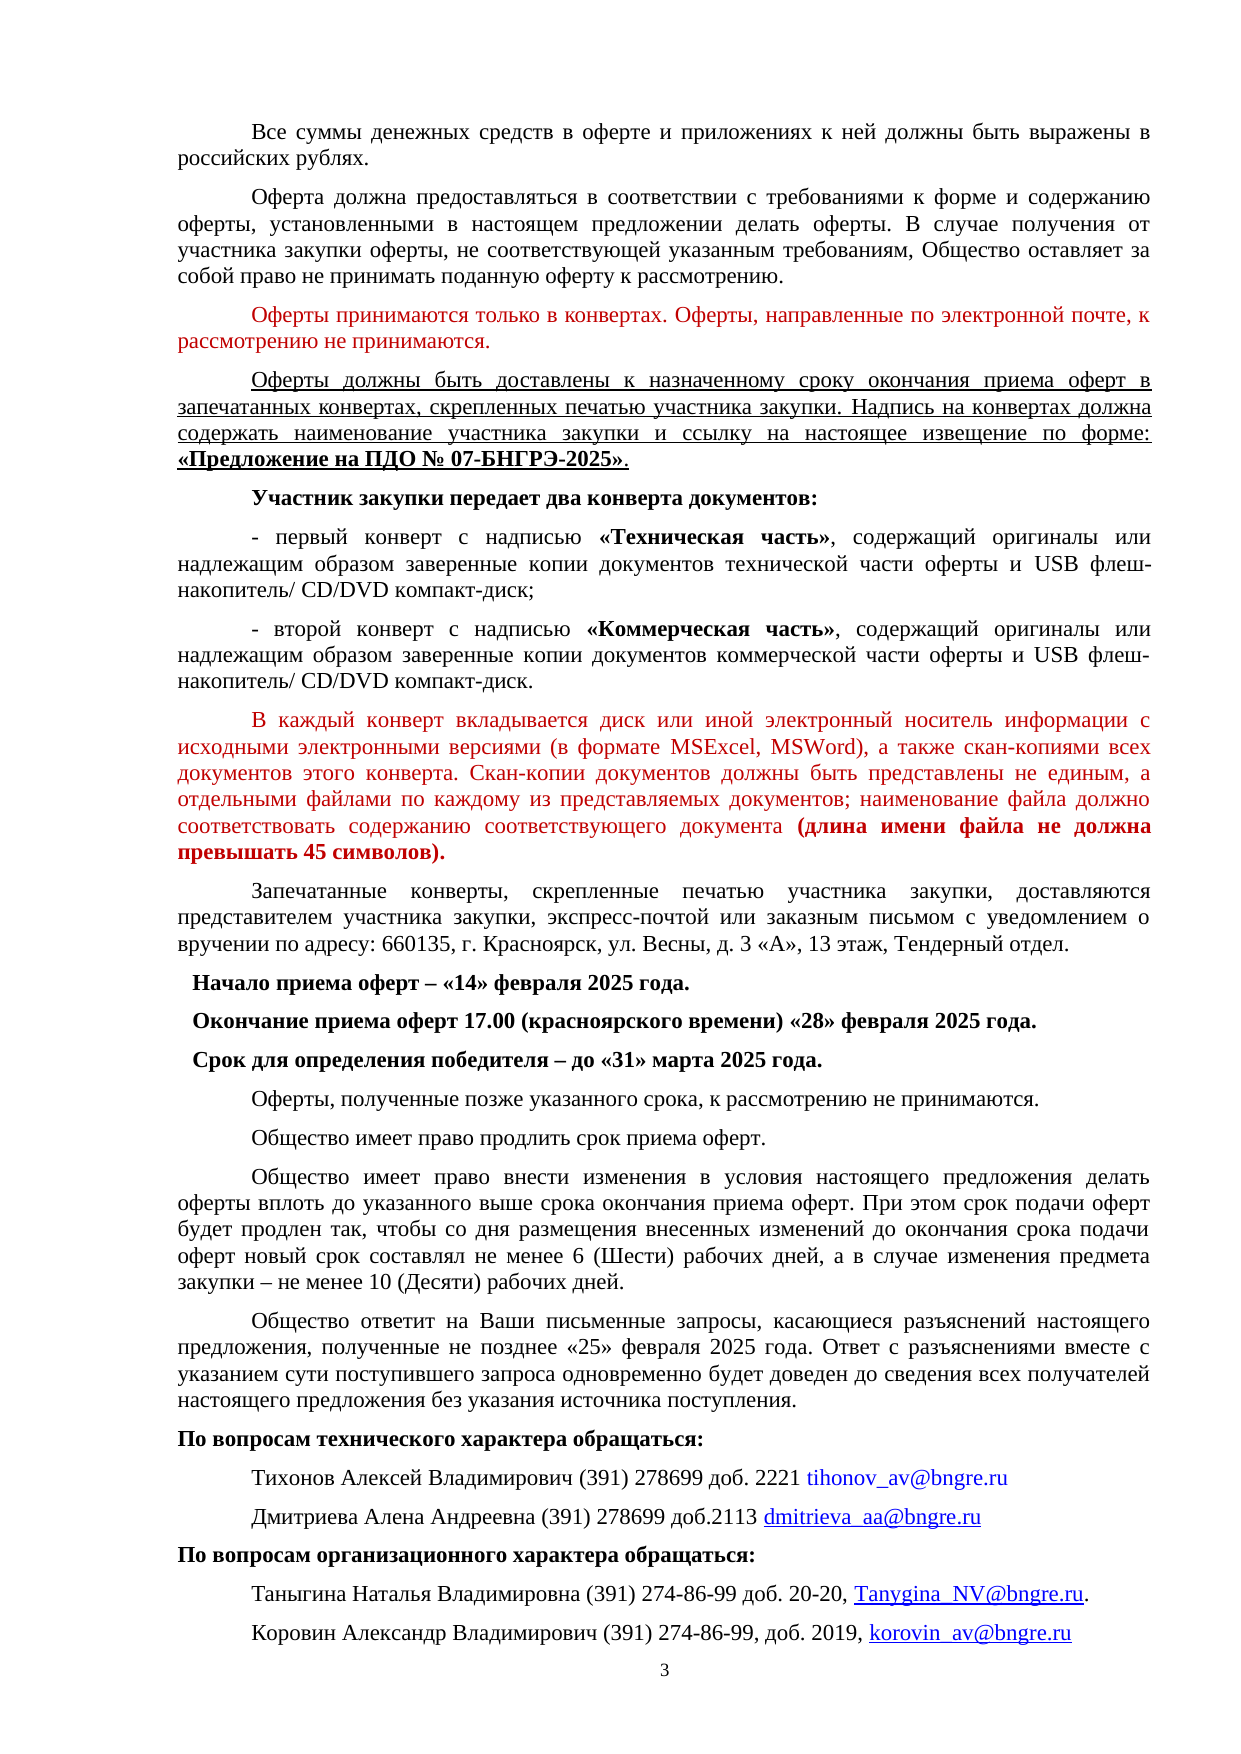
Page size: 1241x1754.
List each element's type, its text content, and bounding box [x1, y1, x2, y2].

text Общество ответит на Ваши письменные запросы, касающиеся разъяснений настоящего предложения, полученные не позднее «25» февраля 2025 года. Ответ с разъяснениями вместе с указанием сути поступившего запроса одновременно будет доведен до сведения всех получателей настоящего предложения без указания источника поступления. [177, 1307, 1152, 1412]
text Срок для определения победителя – до «31» марта 2025 года. [192, 1046, 1152, 1073]
text Окончание приема оферт 17.00 (красноярского времени) «28» февраля 2025 года. [192, 1007, 1152, 1034]
text Коровин Александр Владимирович (391) 274-86-99, доб. 2019, korovin_av@bngre.ru [177, 1619, 1152, 1646]
text Таныгина Наталья Владимировна (391) 274-86-99 доб. 20-20, Tanygina_NV@bngre.ru. [177, 1580, 1152, 1607]
text В каждый конверт вкладывается диск или иной электронный носитель информации с исходными электронными версиями (в формате MSExcel, MSWord), а также скан-копиями всех документов этого конверта. Скан-копии документов должны быть представлены не единым, а отдельными файлами по каждому из представляемых документов; наименование файла должно соответствовать содержанию соответствующего документа (длина имени файла не должна превышать 45 символов). [177, 706, 1152, 864]
text Оферты должны быть доставлены к назначенному сроку окончания приема оферт в запечатанных конвертах, скрепленных печатью участника закупки. Надпись на конвертах должна содержать наименование участника закупки и ссылку на настоящее извещение по форме: «Предложение на ПДО № 07-БНГРЭ-2025». [177, 417, 1152, 442]
text Начало приема оферт – «14» февраля 2025 года. [192, 968, 1152, 995]
text Запечатанные конверты, скрепленные печатью участника закупки, доставляются представителем участника закупки, экспресс-почтой или заказным письмом с уведомлением о вручении по адресу: 660135, г. Красноярск, ул. Весны, д. 3 «А», 13 этаж, Тендерный отдел. [177, 877, 1152, 956]
text Оферта должна предоставляться в соответствии с требованиями к форме и содержанию оферты, установленными в настоящем предложении делать оферты. В случае получения от участника закупки оферты, не соответствующей указанным требованиям, Общество оставляет за собой право не принимать поданную оферту к рассмотрению. [177, 183, 1152, 289]
text Оферты должны быть доставлены к назначенному сроку окончания приема оферт в запечатанных конвертах, скрепленных печатью участника закупки. Надпись на конвертах должна содержать наименование участника закупки и ссылку на настоящее извещение по форме: «Предложение на ПДО № 07-БНГРЭ-2025». [177, 443, 1152, 472]
text Общество имеет право внести изменения в условия настоящего предложения делать оферты вплоть до указанного выше срока окончания приема оферт. При этом срок подачи оферт будет продлен так, чтобы со дня размещения внесенных изменений до окончания срока подачи оферт новый срок составлял не менее 6 (Шести) рабочих дней, а в случае изменения предмета закупки – не менее 10 (Десяти) рабочих дней. [177, 1163, 1152, 1294]
text По вопросам технического характера обращаться: [177, 1425, 1152, 1451]
text Оферты, полученные позже указанного срока, к рассмотрению не принимаются. [177, 1085, 1152, 1111]
text Все суммы денежных средств в оферте и приложениях к ней должны быть выражены в российских рублях. [177, 118, 1152, 171]
text Участник закупки передает два конверта документов: [177, 484, 1152, 511]
text По вопросам организационного характера обращаться: [177, 1542, 1152, 1568]
text Оферты принимаются только в конвертах. Оферты, направленные по электронной почте, к рассмотрению не принимаются. [177, 301, 1152, 354]
text Общество имеет право продлить срок приема оферт. [177, 1124, 1152, 1150]
text - первый конверт с надписью «Техническая часть», содержащий оригиналы или надлежащим образом заверенные копии документов технической части оферты и USB флеш-накопитель/ CD/DVD компакт-диск; [177, 523, 1152, 602]
text - второй конверт с надписью «Коммерческая часть», содержащий оригиналы или надлежащим образом заверенные копии документов коммерческой части оферты и USB флеш-накопитель/ CD/DVD компакт-диск. [177, 615, 1152, 694]
text Дмитриева Алена Андреевна (391) 278699 доб.2113 dmitrieva_aa@bngre.ru [177, 1503, 1152, 1529]
text Оферты должны быть доставлены к назначенному сроку окончания приема оферт в запечатанных конвертах, скрепленных печатью участника закупки. Надпись на конвертах должна содержать наименование участника закупки и ссылку на настоящее извещение по форме: «Предложение на ПДО № 07-БНГРЭ-2025». [177, 366, 1152, 416]
text Тихонов Алексей Владимирович (391) 278699 доб. 2221 tihonov_av@bngre.ru [177, 1464, 1152, 1490]
